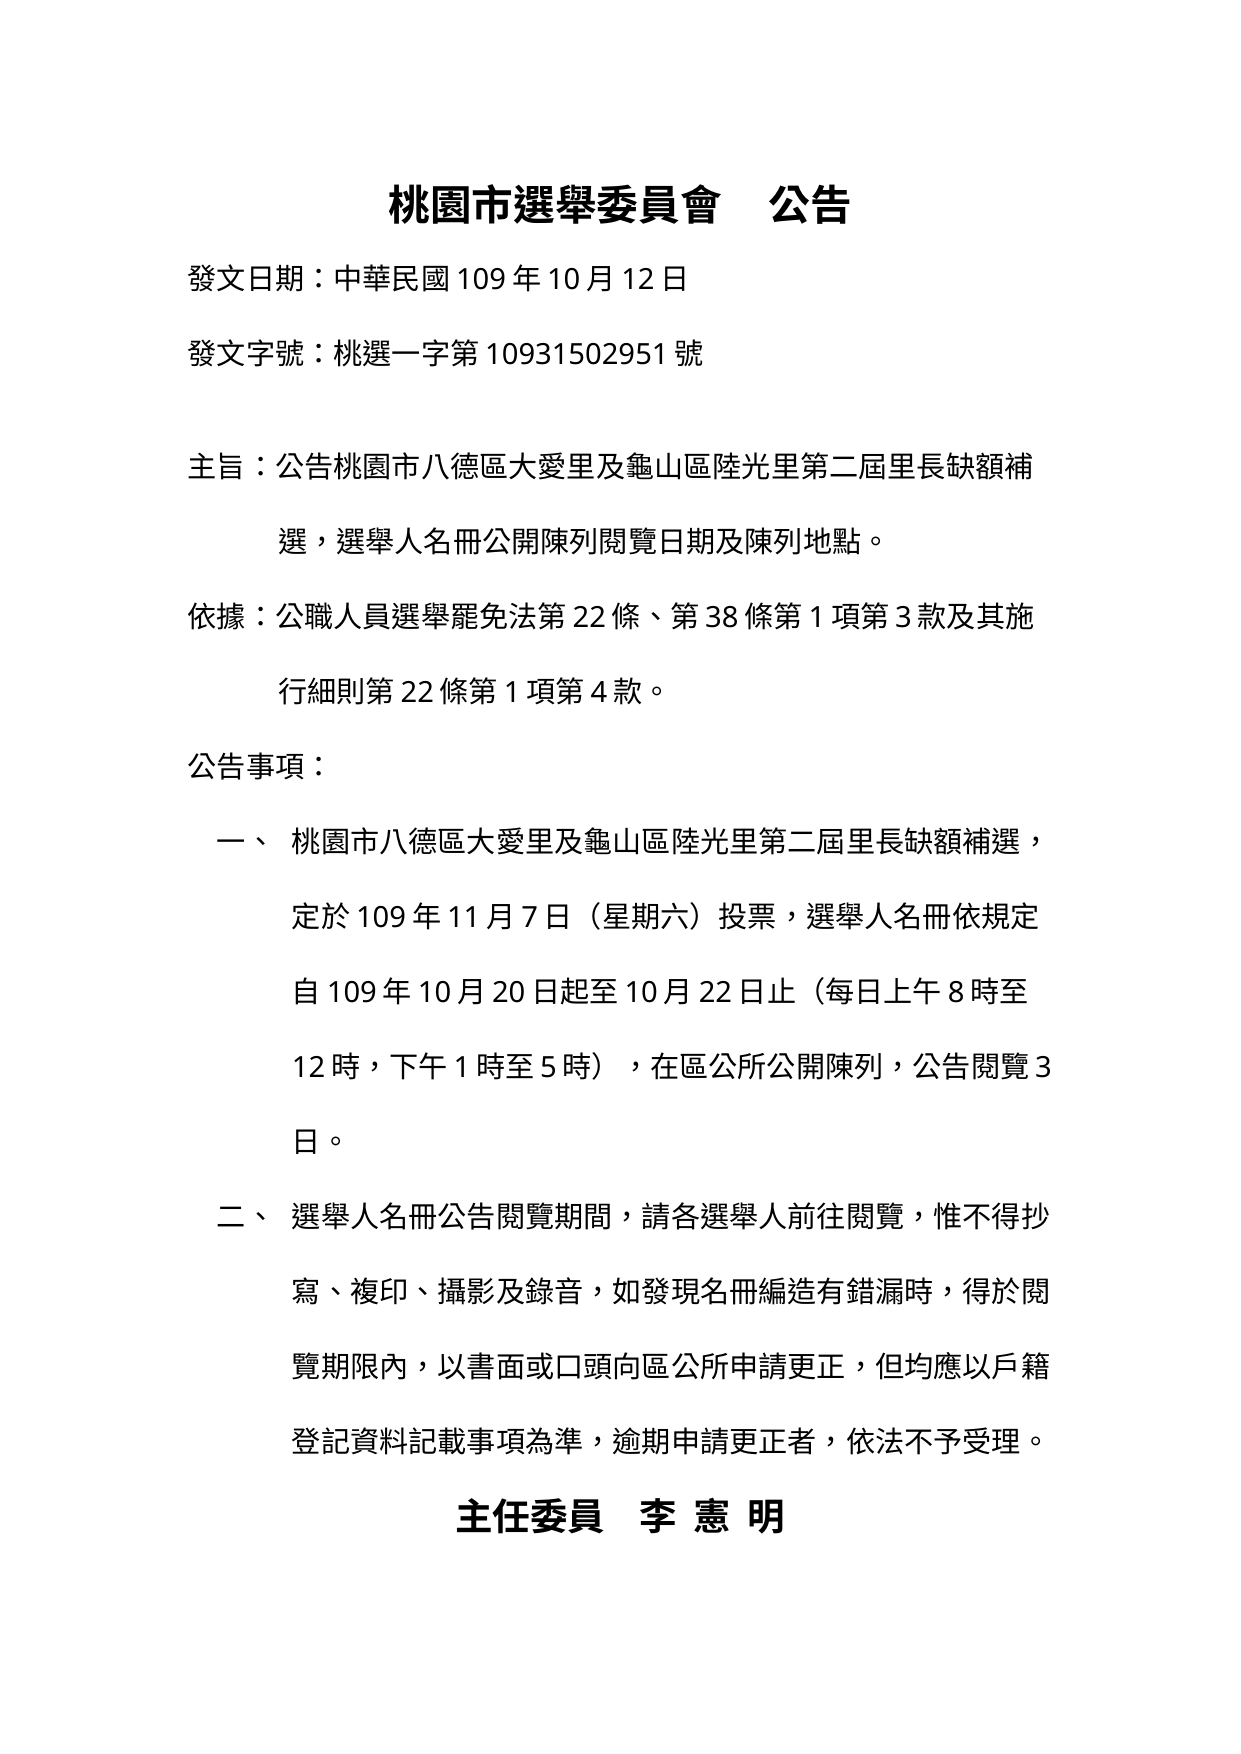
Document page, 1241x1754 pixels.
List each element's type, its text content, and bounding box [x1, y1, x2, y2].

text 發文日期：中華民國109年10月12日 [187, 239, 1053, 314]
text 桃園市選舉委員會 公告 [187, 164, 1053, 239]
text 公告事項： [187, 727, 1053, 802]
text 發文字號：桃選一字第10931502951號 [187, 314, 1053, 389]
list 選舉人名冊公告閱覽期間，請各選舉人前往閱覽，惟不得抄寫、複印、攝影及錄音，如發現名冊編造有錯漏時，得於閱覽期限內，以書面或口頭向區公所申請更正，但均應以戶籍登記資料記載事項為準，逾期申請更正者，依法不予受理。 [217, 1177, 1053, 1477]
text 依據：公職人員選舉罷免法第22條、第38條第1項第3款及其施行細則第22條第1項第4款。 [187, 577, 1053, 727]
text 主任委員 李 憲 明 [187, 1477, 1053, 1552]
text 主旨：公告桃園市八德區大愛里及龜山區陸光里第二屆里長缺額補選，選舉人名冊公開陳列閱覽日期及陳列地點。 [187, 427, 1053, 577]
list 桃園市八德區大愛里及龜山區陸光里第二屆里長缺額補選，定於109年11月7日（星期六）投票，選舉人名冊依規定自109年10月20日起至10月22日止（每日上午8時至12時，下午1時至5時），在區公所公開陳列，公告閱覽3日。 [217, 802, 1053, 1177]
